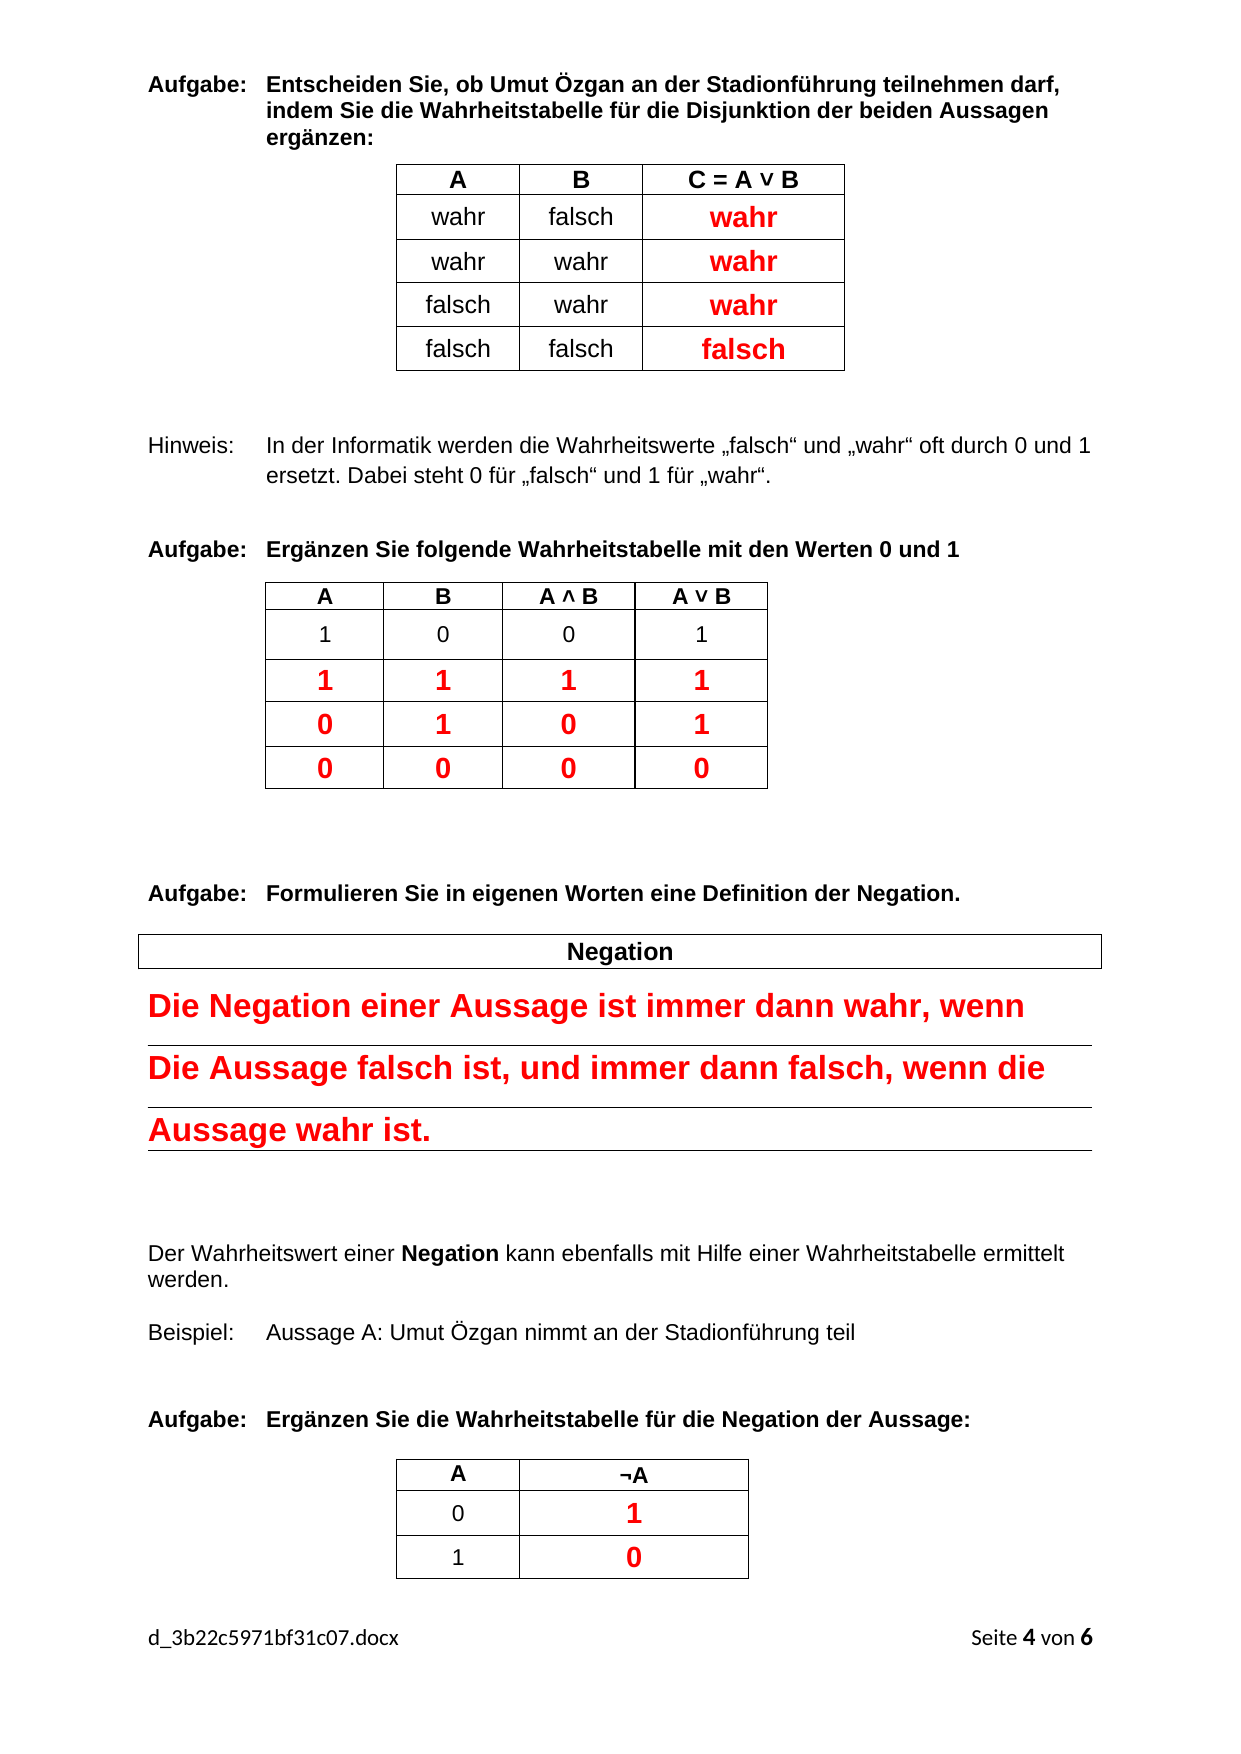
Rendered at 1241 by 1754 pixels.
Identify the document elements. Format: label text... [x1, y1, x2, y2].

table_cell 1 [266, 660, 383, 701]
table_cell 1 [397, 1536, 519, 1578]
table_cell wahr [397, 240, 519, 282]
table_cell falsch [397, 327, 519, 370]
table_header B [384, 583, 502, 609]
table_cell 1 [384, 660, 502, 701]
text Aufgabe: Formulieren Sie in eigenen Worten eine Definition der Negation. [148, 880, 1092, 906]
table_cell 0 [520, 1536, 748, 1578]
text Aufgabe: Ergänzen Sie folgende Wahrheitstabelle mit den Werten 0 und 1 [148, 536, 1092, 562]
table_cell wahr [643, 240, 844, 282]
table_cell 1 [636, 702, 767, 746]
table_cell 0 [397, 1491, 519, 1534]
table_cell 0 [503, 702, 634, 746]
text Der Wahrheitswert einer Negation kann ebenfalls mit Hilfe einer Wahrheitstabelle ermittelt werden. [148, 1240, 1092, 1293]
table_cell falsch [520, 327, 642, 370]
table_cell 1 [636, 660, 767, 701]
text Die Negation einer Aussage ist immer dann wahr, wenn [148, 986, 1092, 1027]
table_cell wahr [520, 240, 642, 282]
table_cell 0 [266, 747, 383, 788]
table_header A [397, 1460, 519, 1490]
table_cell falsch [643, 327, 844, 370]
table_header A ˅ B [636, 583, 767, 609]
table_cell wahr [643, 195, 844, 238]
table_header ¬A [520, 1460, 748, 1490]
table_header A ˄ B [503, 583, 634, 609]
text Aufgabe: Ergänzen Sie die Wahrheitstabelle für die Negation der Aussage: [148, 1406, 1092, 1432]
table_cell falsch [397, 283, 519, 326]
table_cell wahr [643, 283, 844, 326]
table_cell falsch [520, 195, 642, 238]
text Die Aussage falsch ist, und immer dann falsch, wenn die [148, 1046, 1092, 1088]
table_header A [266, 583, 383, 609]
table_cell 0 [266, 702, 383, 746]
table_cell wahr [397, 195, 519, 238]
table_cell 1 [520, 1491, 748, 1534]
table_cell 1 [503, 660, 634, 701]
table_cell 1 [384, 702, 502, 746]
table_cell 1 [266, 610, 383, 658]
text Aussage wahr ist. [148, 1108, 1092, 1150]
table_cell 0 [384, 610, 502, 658]
text Beispiel: Aussage A: Umut Özgan nimmt an der Stadionführung teil [148, 1319, 1092, 1345]
table_cell wahr [520, 283, 642, 326]
text Hinweis: In der Informatik werden die Wahrheitswerte „falsch“ und „wahr“ oft durch 0 und 1 ersetzt. Dabei steht 0 für „falsch“ und 1 für „wahr“. [148, 432, 1092, 488]
table_cell 0 [503, 610, 634, 658]
text Negation [139, 935, 1101, 968]
table_cell 0 [636, 747, 767, 788]
table_cell 0 [384, 747, 502, 788]
table_header B [520, 165, 642, 194]
table_header A [397, 165, 519, 194]
table_header C = A ˅ B [643, 165, 844, 194]
table_cell 0 [503, 747, 634, 788]
text Aufgabe: Entscheiden Sie, ob Umut Özgan an der Stadionführung teilnehmen darf, indem Sie die Wahrheitstabelle für die Disjunktion der beiden Aussagen ergänzen: [148, 71, 1092, 150]
table_cell 1 [636, 610, 767, 658]
